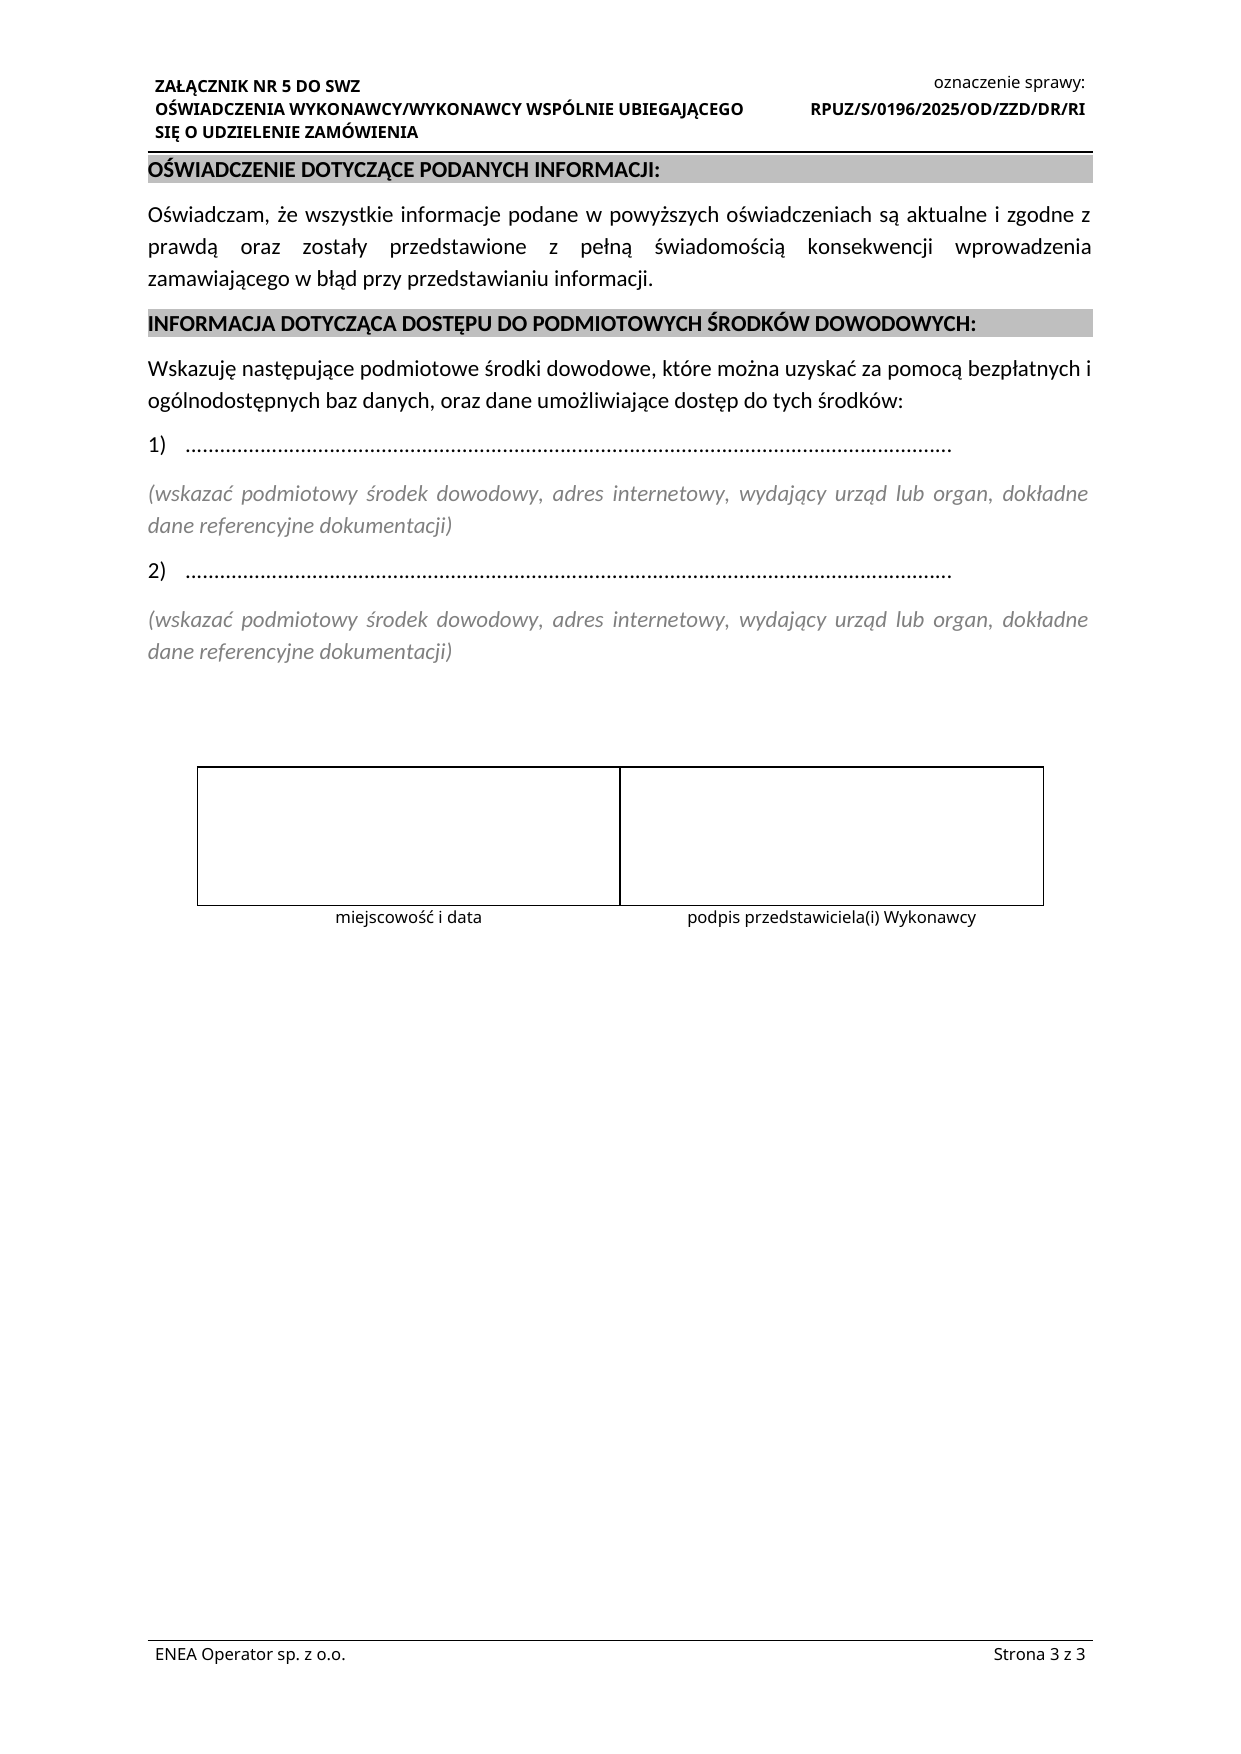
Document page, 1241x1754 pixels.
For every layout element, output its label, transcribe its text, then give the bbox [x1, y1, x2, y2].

text OŚWIADCZENIE DOTYCZĄCE PODANYCH INFORMACJI: [148, 155, 1093, 183]
text (wskazać podmiotowy środek dowodowy, adres internetowy, wydający urząd lub organ, dokładne dane referencyjne dokumentacji) [148, 605, 1093, 665]
list ..................................................................................................................................... [148, 431, 1093, 459]
table_header [198, 768, 619, 904]
table_cell podpis przedstawiciela(i) Wykonawcy [620, 906, 1043, 944]
text INFORMACJA DOTYCZĄCA DOSTĘPU DO PODMIOTOWYCH ŚRODKÓW DOWODOWYCH: [148, 309, 1093, 337]
text (wskazać podmiotowy środek dowodowy, adres internetowy, wydający urząd lub organ, dokładne dane referencyjne dokumentacji) [148, 479, 1093, 540]
text Wskazuję następujące podmiotowe środki dowodowe, które można uzyskać za pomocą bezpłatnych i ogólnodostępnych baz danych, oraz dane umożliwiające dostęp do tych środków: [148, 354, 1093, 414]
list ..................................................................................................................................... [148, 556, 1093, 584]
table_header [621, 768, 1043, 904]
table_cell miejscowość i data [197, 906, 620, 944]
text Oświadczam, że wszystkie informacje podane w powyższych oświadczeniach są aktualne i zgodne z prawdą oraz zostały przedstawione z pełną świadomością konsekwencji wprowadzenia zamawiającego w błąd przy przedstawianiu informacji. [148, 200, 1093, 292]
